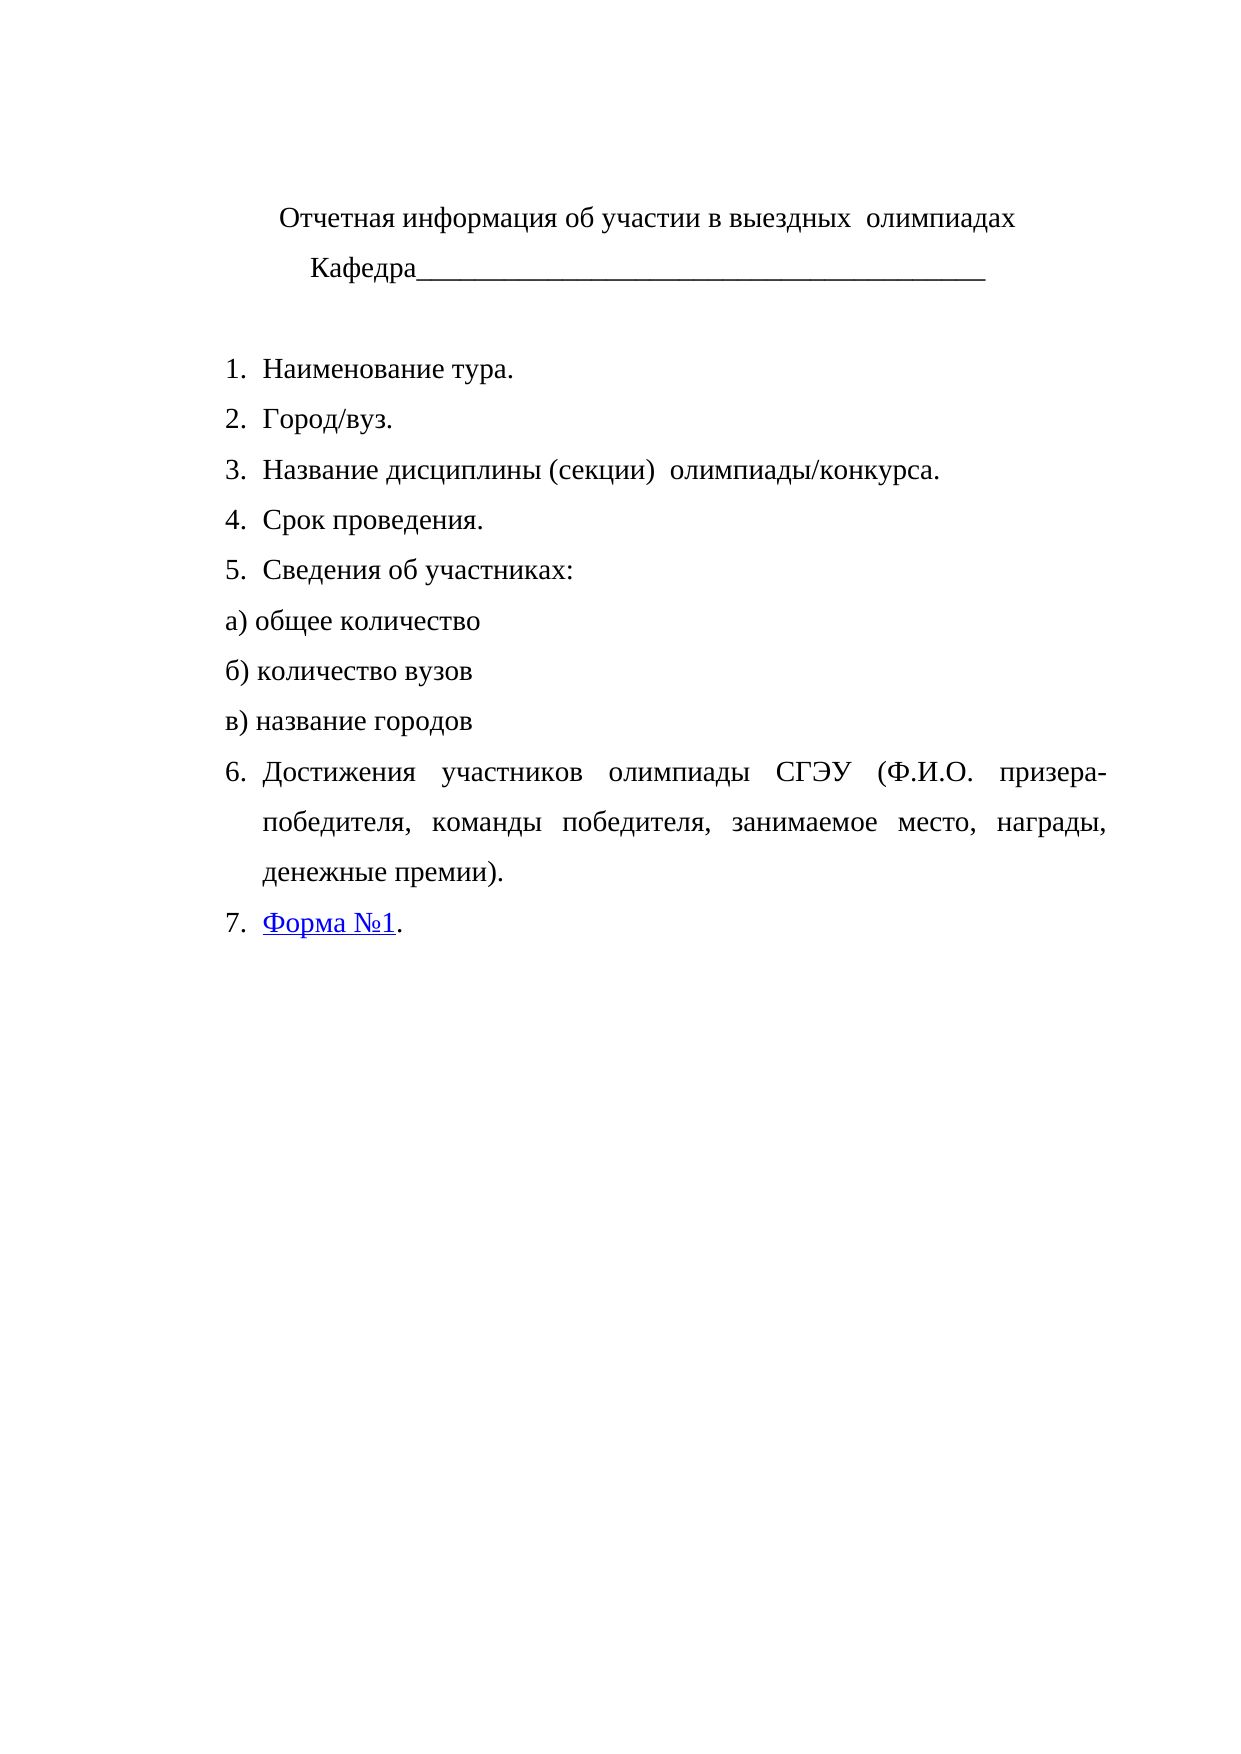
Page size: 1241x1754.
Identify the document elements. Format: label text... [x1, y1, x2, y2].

list Срок проведения. [225, 502, 1107, 536]
list Сведения об участниках: [225, 552, 1107, 586]
list Название дисциплины (секции) олимпиады/конкурса. [225, 452, 1107, 485]
text Отчетная информация об участии в выездных олимпиадах [187, 200, 1107, 234]
text а) общее количество [225, 603, 1107, 636]
list Достижения участников олимпиады СГЭУ (Ф.И.О. призера-победителя, команды победителя, занимаемое место, награды, денежные премии). [225, 754, 1107, 888]
text б) количество вузов [225, 653, 1107, 687]
text Кафедра_______________________________________ [187, 251, 1107, 284]
list Форма №1. [225, 905, 1107, 938]
list Наименование тура. [225, 351, 1107, 385]
list Город/вуз. [225, 402, 1107, 435]
text в) название городов [225, 703, 1107, 737]
